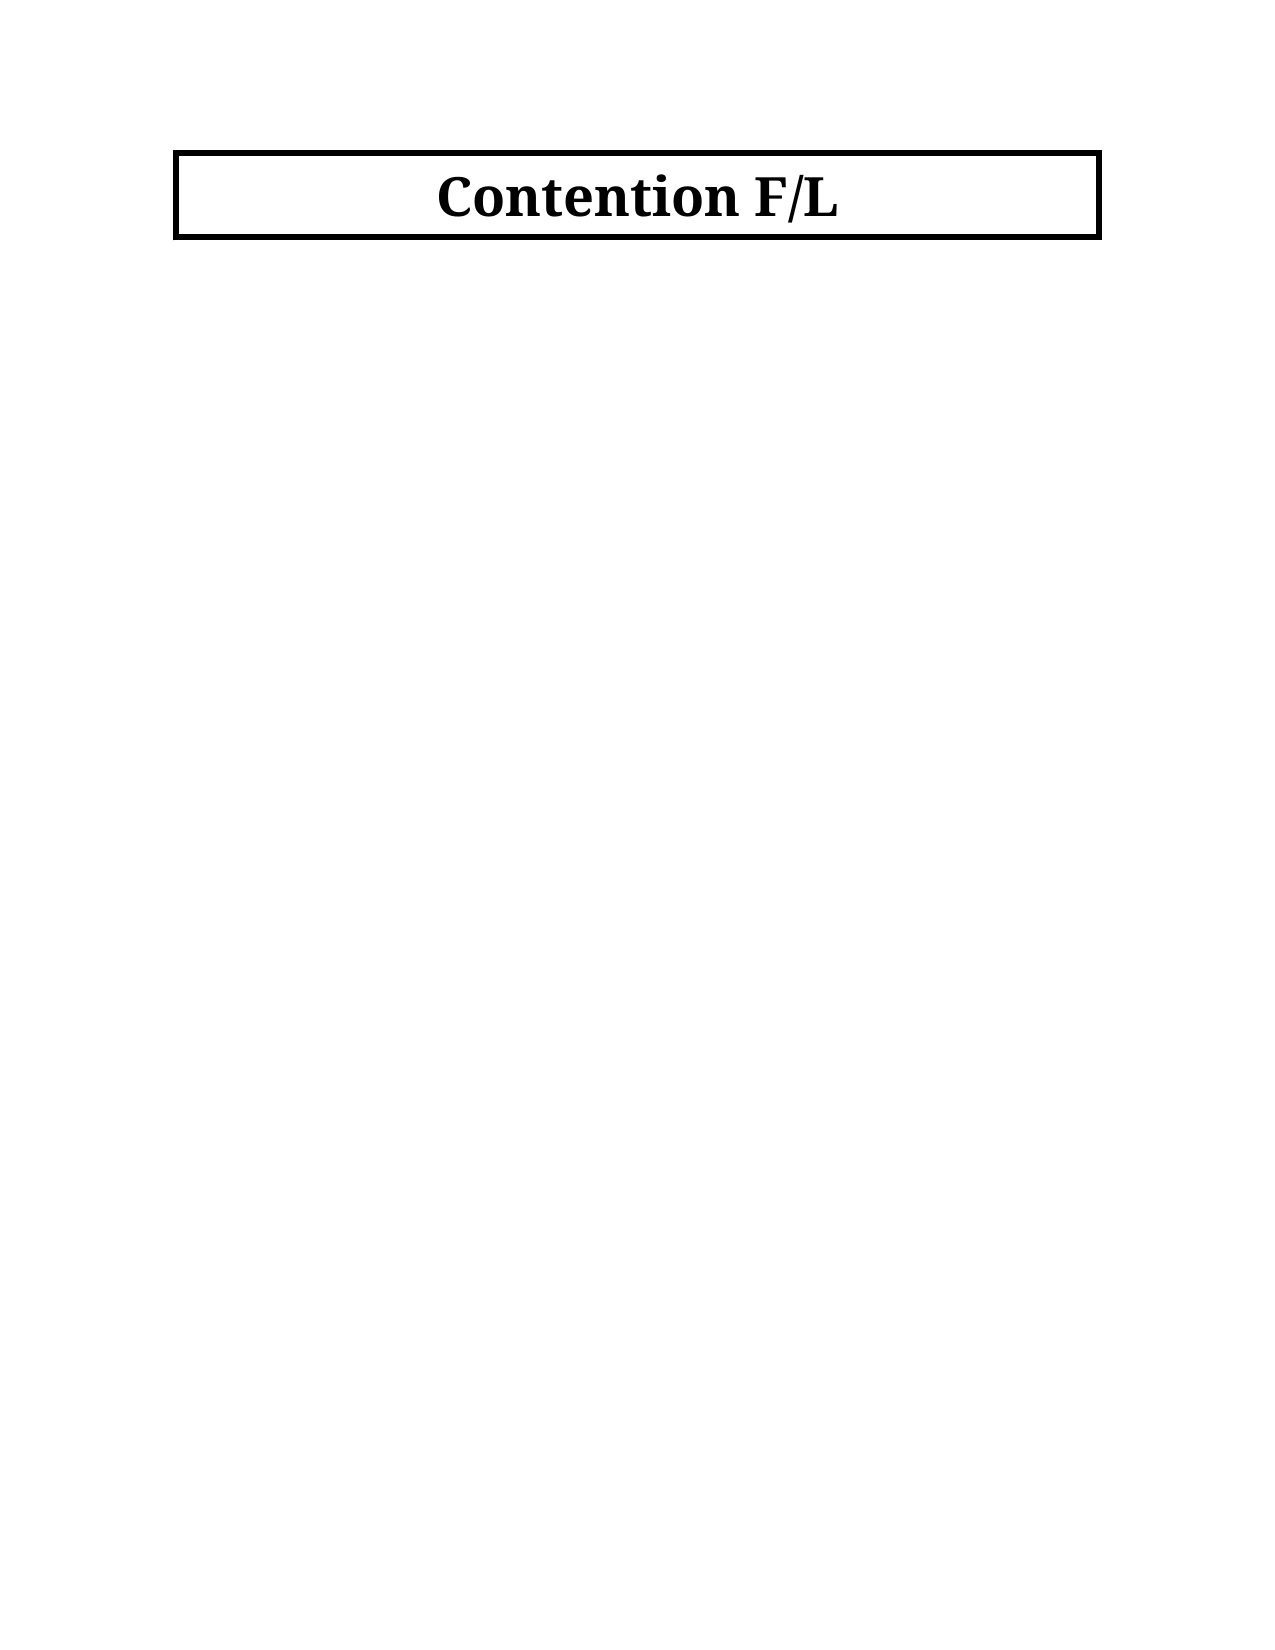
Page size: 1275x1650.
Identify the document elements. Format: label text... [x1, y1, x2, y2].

subtitle Contention F/L [179, 156, 1096, 234]
